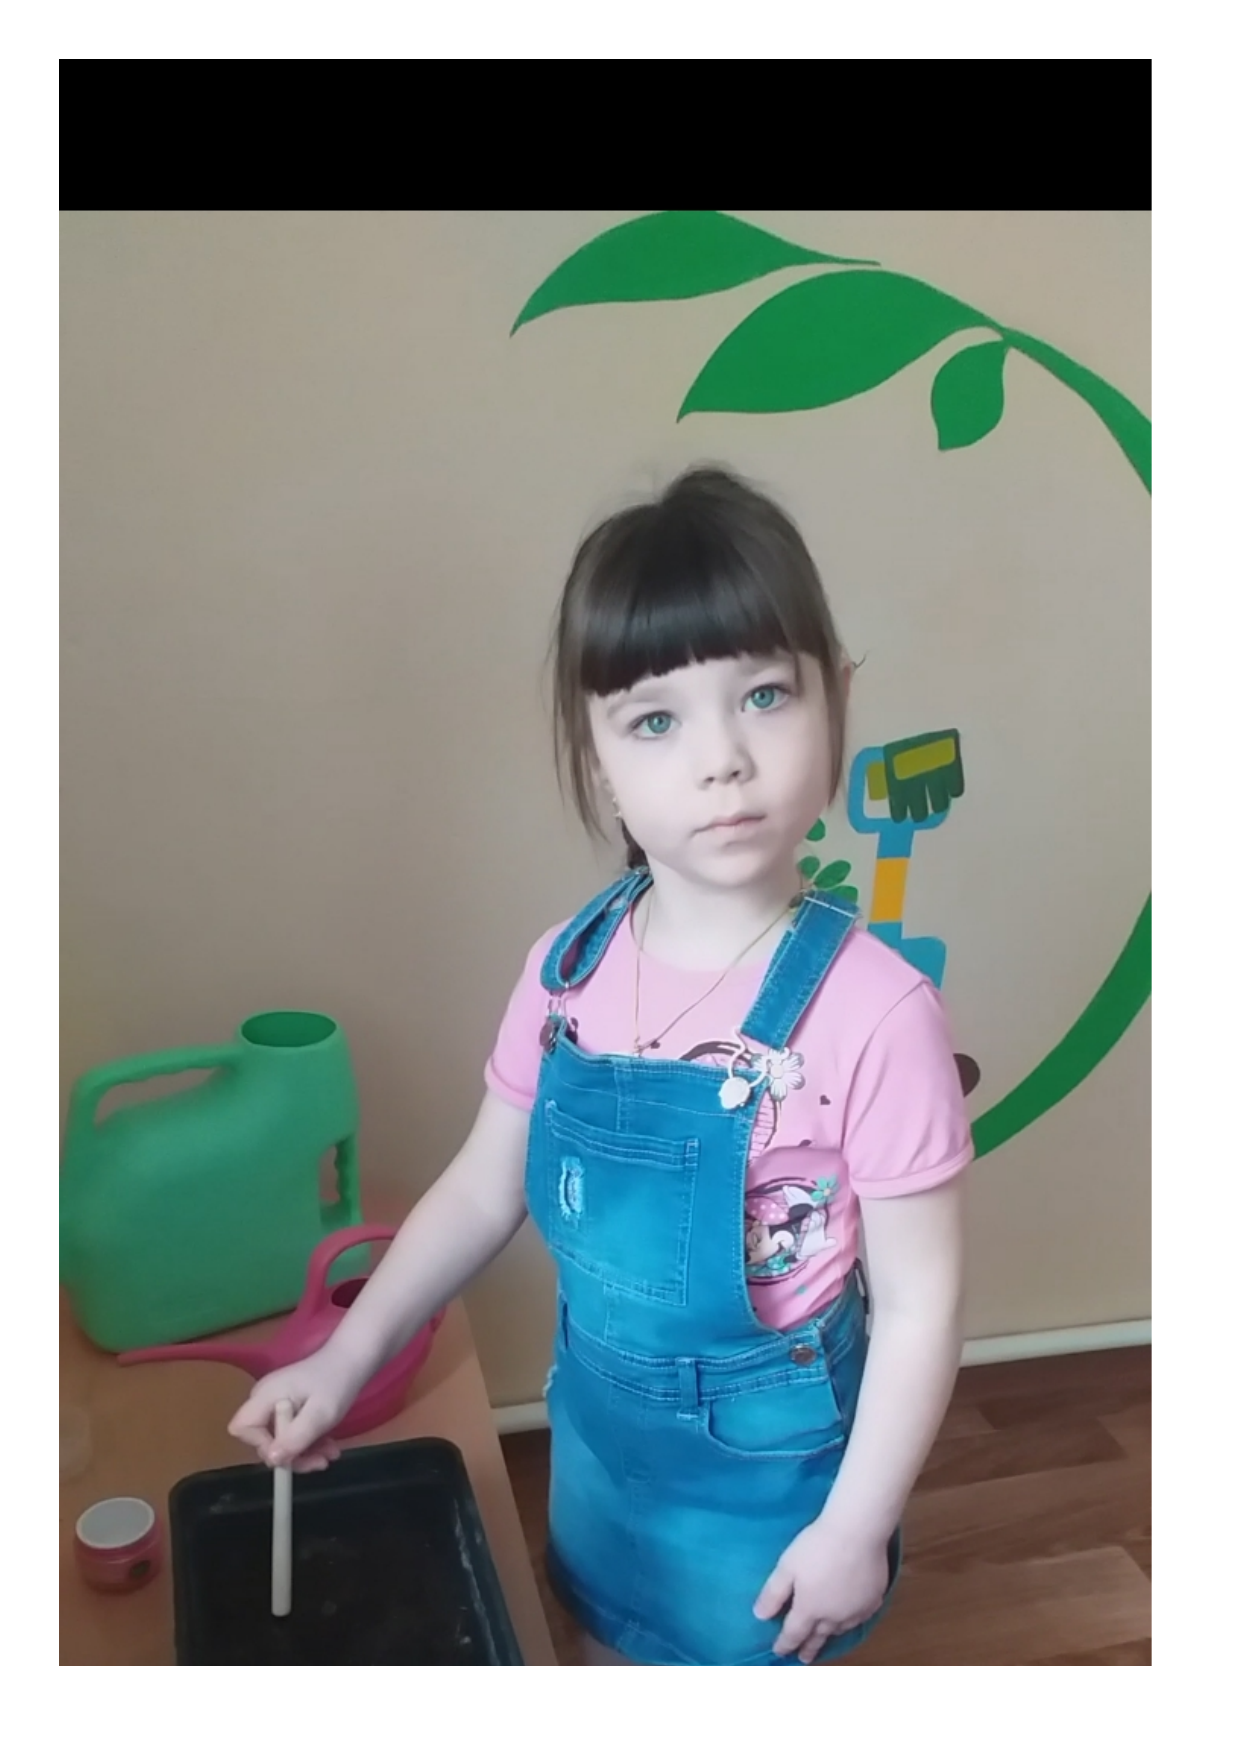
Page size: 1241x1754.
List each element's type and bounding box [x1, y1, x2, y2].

picture [59, 59, 1152, 1666]
